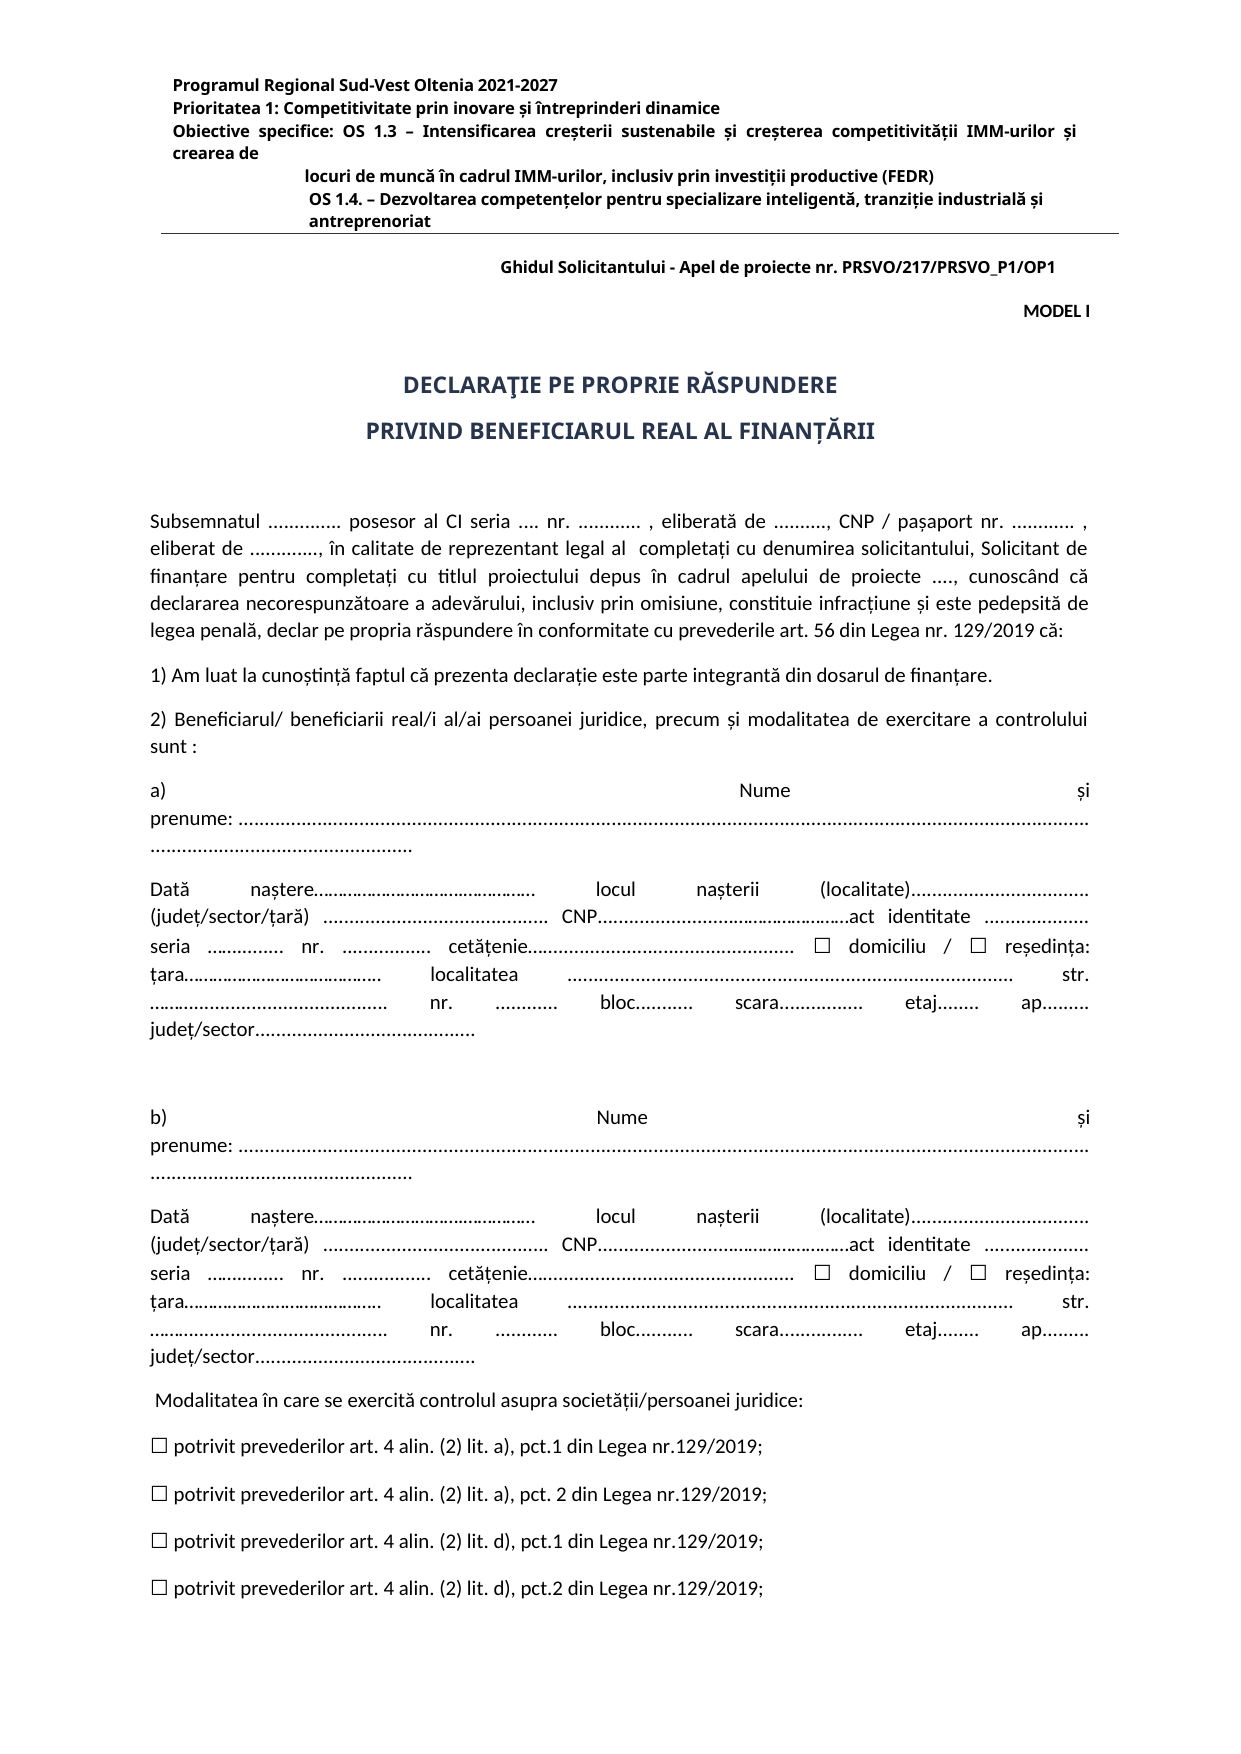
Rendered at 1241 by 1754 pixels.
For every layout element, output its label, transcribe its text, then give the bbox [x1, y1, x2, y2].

text ☐ potrivit prevederilor art. 4 alin. (2) lit. d), pct.2 din Legea nr.129/2019; [150, 1573, 1090, 1602]
text DECLARAŢIE PE PROPRIE RĂSPUNDERE [150, 369, 1090, 400]
text b) Nume și prenume: .................................................................................................................................................................................................................... [150, 1104, 1090, 1185]
text PRIVIND BENEFICIARUL REAL AL FINANȚĂRII [150, 415, 1090, 446]
text ☐ potrivit prevederilor art. 4 alin. (2) lit. a), pct.1 din Legea nr.129/2019; [150, 1432, 1090, 1460]
text ☐ potrivit prevederilor art. 4 alin. (2) lit. a), pct. 2 din Legea nr.129/2019; [150, 1479, 1090, 1507]
text 1) Am luat la cunoștință faptul că prezenta declarație este parte integrantă din dosarul de finanțare. [150, 662, 1090, 687]
text Dată naștere………………………….…………… locul nașterii (localitate).................................. (județ/sector/țară) ........................................... CNP..........................……………………act identitate .................... seria ……......... nr. ................. cetățenie…................................................ ☐ domiciliu / ☐ reședința: țara………………………………….. localitatea ..................................................................................... str.………..................................... nr. ............ bloc........... scara................ etaj........ ap......... județ/sector.......................................... [150, 876, 1090, 1042]
text a) Nume și prenume: .................................................................................................................................................................................................................... [150, 777, 1090, 857]
text ☐ potrivit prevederilor art. 4 alin. (2) lit. d), pct.1 din Legea nr.129/2019; [150, 1526, 1090, 1555]
text 2) Beneficiarul/ beneficiarii real/i al/ai persoanei juridice, precum și modalitatea de exercitare a controlului sunt : [150, 706, 1090, 759]
text Dată naștere………………………….…………… locul nașterii (localitate).................................. (județ/sector/țară) ........................................... CNP..........................……………………act identitate .................... seria ……......... nr. ................. cetățenie…................................................ ☐ domiciliu / ☐ reședința: țara………………………………….. localitatea ..................................................................................... str.………..................................... nr. ............ bloc........... scara................ etaj........ ap......... județ/sector.......................................... [150, 1203, 1090, 1369]
text Modalitatea în care se exercită controlul asupra societății/persoanei juridice: [150, 1388, 1090, 1413]
text Subsemnatul .............. posesor al CI seria .... nr. ............ , eliberată de .........., CNP / pașaport nr. ............ , eliberat de ............., în calitate de reprezentant legal al completați cu denumirea solicitantului, Solicitant de finanțare pentru completați cu titlul proiectului depus în cadrul apelului de proiecte ...., cunoscând că declararea necorespunzătoare a adevărului, inclusiv prin omisiune, constituie infracțiune și este pedepsită de legea penală, declar pe propria răspundere în conformitate cu prevederile art. 56 din Legea nr. 129/2019 că: [150, 508, 1090, 643]
